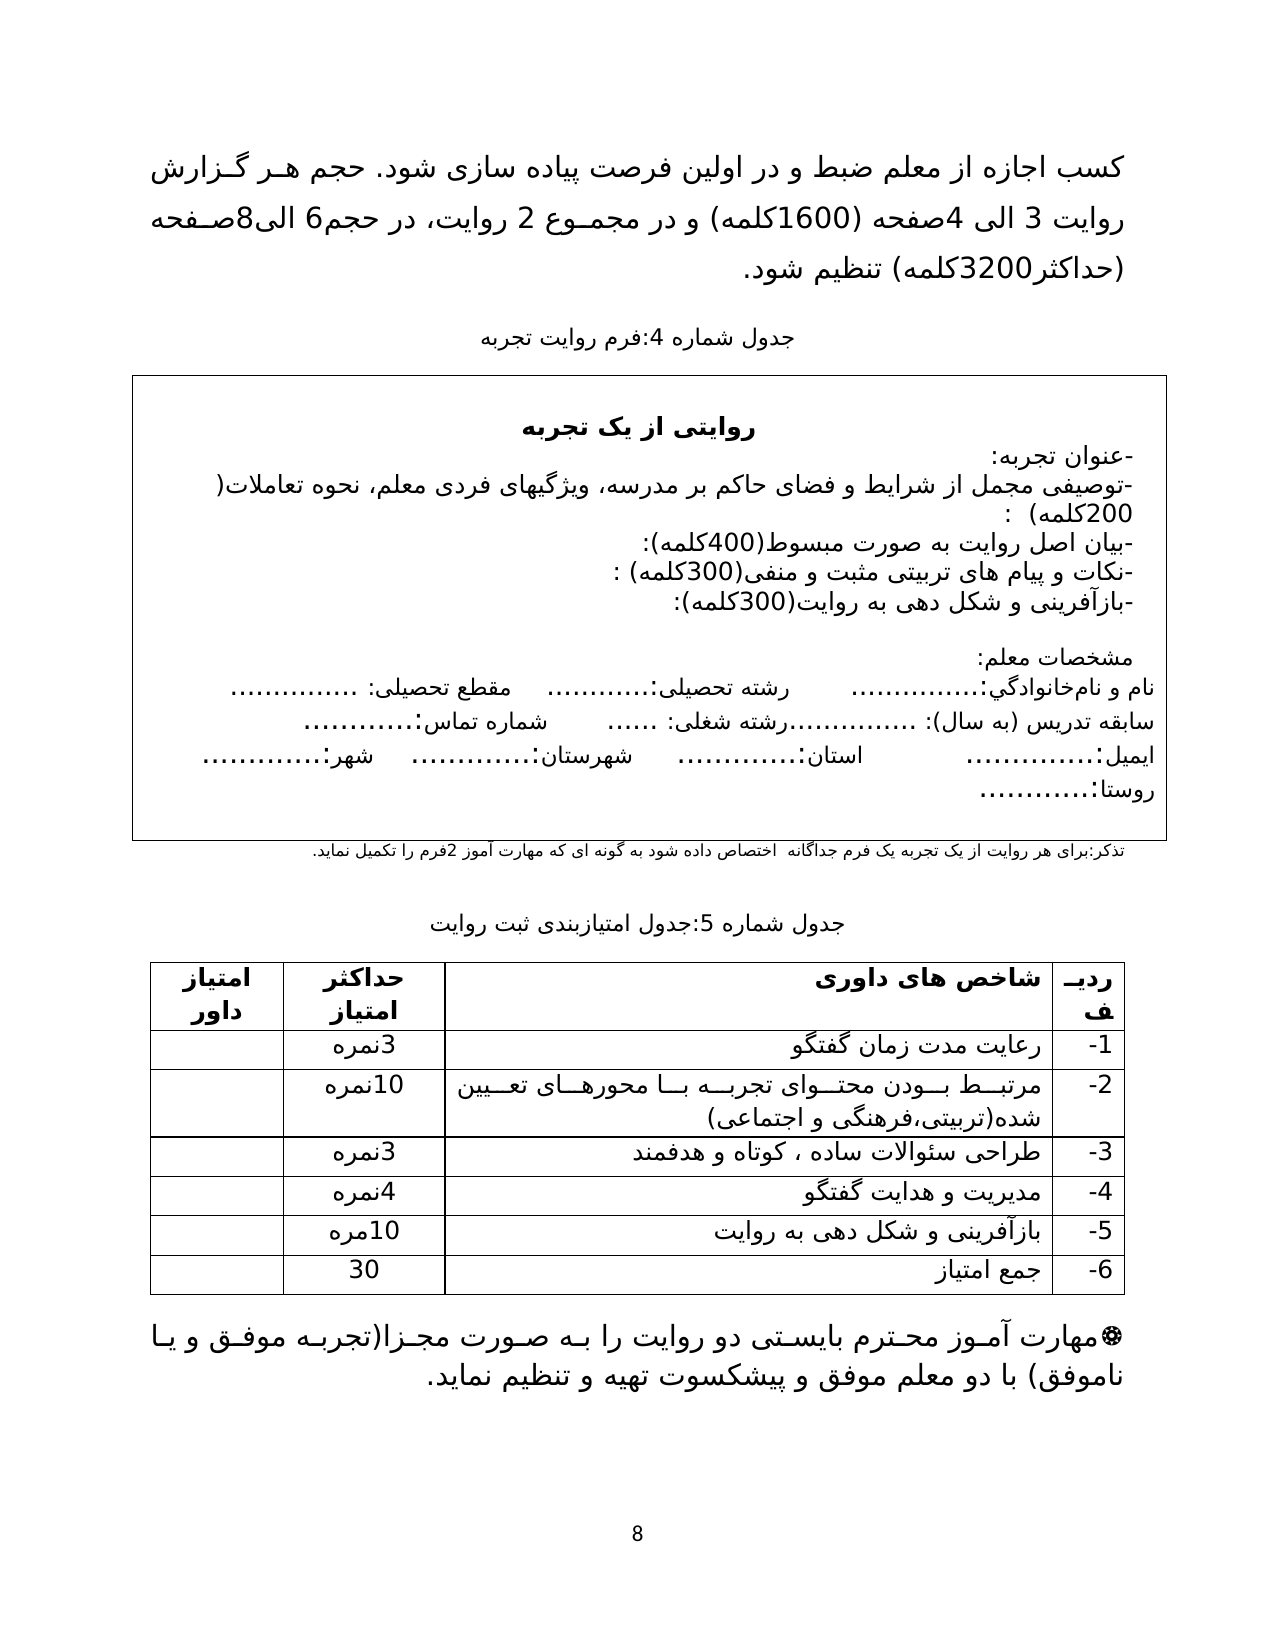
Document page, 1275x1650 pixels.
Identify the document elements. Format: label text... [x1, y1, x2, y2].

table_cell 6- [1053, 1256, 1124, 1294]
table_cell 30 [284, 1256, 444, 1294]
table_cell 3- [1053, 1138, 1124, 1176]
table_cell 3نمره [284, 1031, 444, 1069]
table_cell 3نمره [284, 1138, 444, 1176]
table_cell [151, 1177, 283, 1215]
table_cell [151, 1216, 283, 1254]
table_cell مدیریت و هدایت گفتگو [446, 1177, 1052, 1215]
table_cell [151, 1256, 283, 1294]
text تذکر:برای هر روایت از یک تجربه یک فرم جداگانه اختصاص داده شود به گونه ای که مهارت آموز 2فرم را تکمیل نماید. [150, 841, 1125, 860]
table_cell 4- [1053, 1177, 1124, 1215]
text جدول شماره 5:جدول امتیازبندی ثبت روایت [150, 910, 1125, 937]
table_header ردیف [1053, 963, 1124, 1029]
table_cell 10مره [284, 1216, 444, 1254]
table_cell 1- [1053, 1031, 1124, 1069]
table_cell جمع امتیاز [446, 1256, 1052, 1294]
table_cell 4نمره [284, 1177, 444, 1215]
table_header حداکثر امتیاز [284, 963, 444, 1029]
table_cell 2- [1053, 1070, 1124, 1136]
table_header شاخص های داوری [446, 963, 1052, 1029]
table_cell طراحی سئوالات ساده ، کوتاه و هدفمند [446, 1138, 1052, 1176]
table_cell مرتبط بودن محتوای تجربه با محورهای تعیین شده(تربیتی،فرهنگی و اجتماعی) [446, 1070, 1052, 1136]
table_cell رعایت مدت زمان گفتگو [446, 1031, 1052, 1069]
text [150, 150, 1125, 286]
table_cell 5- [1053, 1216, 1124, 1254]
text جدول شماره 4:فرم روایت تجربه [150, 324, 1125, 350]
table_cell [151, 1070, 283, 1136]
text مهارت آموز محترم بایستی دو روایت را به صورت مجزا(تجربه موفق و یا ناموفق) با دو معلم موفق و پیشکسوت تهیه و تنظیم نماید. [150, 1319, 1125, 1392]
table_cell 10نمره [284, 1070, 444, 1136]
table_header روایتی از یک تجربه -عنوان تجربه: -توصیفی مجمل از شرایط و فضای حاکم بر مدرسه، ویژگیهای فردی معلم، نحوه تعاملات(200کلمه) : -بیان اصل روایت به صورت مبسوط(400کلمه): -نکات و پیام های تربیتی مثبت و منفی(300کلمه) : -بازآفرینی و شکل دهی به روایت(300کلمه): مشخصات معلم: نام و نام‌خانوادگي:............... رشته تحصیلی:............ مقطع تحصیلی: ............... سابقه تدریس (به سال): ...............رشته شغلی: ...... شماره تماس:............ ايميل:.............. استان:............. شهرستان:............. شهر:............. روستا:............ [133, 376, 1166, 840]
table_cell [151, 1031, 283, 1069]
table_header امتیاز داور [151, 963, 283, 1029]
table_cell [151, 1138, 283, 1176]
table_cell بازآفرینی و شکل دهی به روایت [446, 1216, 1052, 1254]
